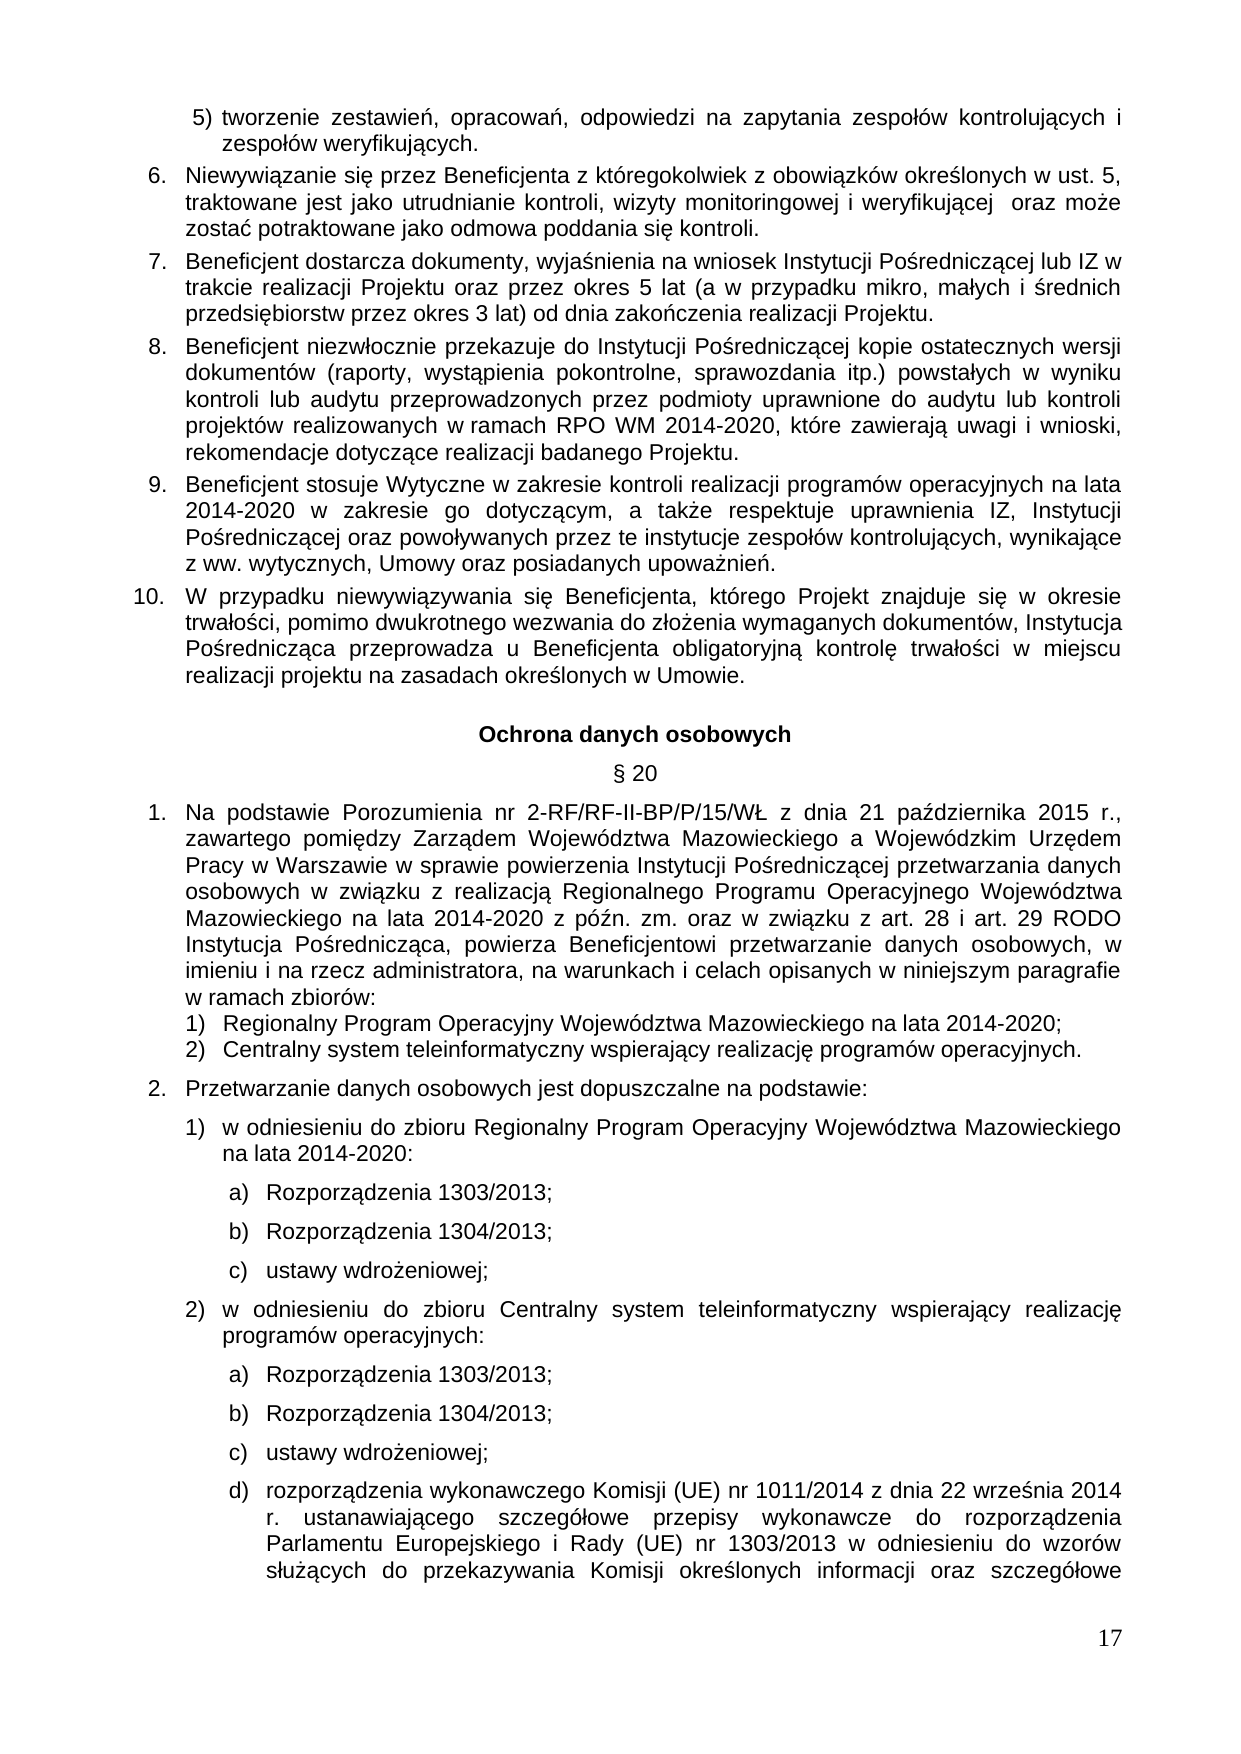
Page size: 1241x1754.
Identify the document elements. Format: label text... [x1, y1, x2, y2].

list tworzenie zestawień, opracowań, odpowiedzi na zapytania zespołów kontrolujących i zespołów weryfikujących. [192, 103, 1122, 156]
list Beneficjent dostarcza dokumenty, wyjaśnienia na wniosek Instytucji Pośredniczącej lub IZ w trakcie realizacji Projektu oraz przez okres 5 lat (a w przypadku mikro, małych i średnich przedsiębiorstw przez okres 3 lat) od dnia zakończenia realizacji Projektu. [148, 248, 1122, 327]
list Rozporządzenia 1304/2013; [229, 1400, 1122, 1426]
list Przetwarzanie danych osobowych jest dopuszczalne na podstawie: [148, 1075, 1122, 1101]
list Rozporządzenia 1303/2013; [229, 1361, 1122, 1387]
list Regionalny Program Operacyjny Województwa Mazowieckiego na lata 2014-2020; [185, 1010, 1122, 1036]
list ustawy wdrożeniowej; [229, 1439, 1122, 1465]
list Rozporządzenia 1303/2013; [229, 1179, 1122, 1206]
list Beneficjent stosuje Wytyczne w zakresie kontroli realizacji programów operacyjnych na lata 2014-2020 w zakresie go dotyczącym, a także respektuje uprawnienia IZ, Instytucji Pośredniczącej oraz powoływanych przez te instytucje zespołów kontrolujących, wynikające z ww. wytycznych, Umowy oraz posiadanych upoważnień. [148, 471, 1122, 576]
list W przypadku niewywiązywania się Beneficjenta, którego Projekt znajduje się w okresie trwałości, pomimo dwukrotnego wezwania do złożenia wymaganych dokumentów, Instytucja Pośrednicząca przeprowadza u Beneficjenta obligatoryjną kontrolę trwałości w miejscu realizacji projektu na zasadach określonych w Umowie. [133, 583, 1122, 688]
list Centralny system teleinformatyczny wspierający realizację programów operacyjnych. [185, 1036, 1122, 1063]
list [229, 1477, 1122, 1583]
list Beneficjent niezwłocznie przekazuje do Instytucji Pośredniczącej kopie ostatecznych wersji dokumentów (raporty, wystąpienia pokontrolne, sprawozdania itp.) powstałych w wyniku kontroli lub audytu przeprowadzonych przez podmioty uprawnione do audytu lub kontroli projektów realizowanych w ramach RPO WM 2014-2020, które zawierają uwagi i wnioski, rekomendacje dotyczące realizacji badanego Projektu. [148, 333, 1122, 465]
subtitle § 20 [148, 760, 1122, 787]
list w odniesieniu do zbioru Regionalny Program Operacyjny Województwa Mazowieckiego na lata 2014-2020: [185, 1114, 1122, 1167]
list ustawy wdrożeniowej; [229, 1257, 1122, 1283]
subtitle Ochrona danych osobowych [148, 721, 1122, 747]
list Na podstawie Porozumienia nr 2-RF/RF-II-BP/P/15/WŁ z dnia 21 października 2015 r., zawartego pomiędzy Zarządem Województwa Mazowieckiego a Wojewódzkim Urzędem Pracy w Warszawie w sprawie powierzenia Instytucji Pośredniczącej przetwarzania danych osobowych w związku z realizacją Regionalnego Programu Operacyjnego Województwa Mazowieckiego na lata 2014-2020 z późn. zm. oraz w związku z art. 28 i art. 29 RODO Instytucja Pośrednicząca, powierza Beneficjentowi przetwarzanie danych osobowych, w imieniu i na rzecz administratora, na warunkach i celach opisanych w niniejszym paragrafie w ramach zbiorów: [148, 799, 1122, 1010]
list Niewywiązanie się przez Beneficjenta z któregokolwiek z obowiązków określonych w ust. 5, traktowane jest jako utrudnianie kontroli, wizyty monitoringowej i weryfikującej oraz może zostać potraktowane jako odmowa poddania się kontroli. [148, 162, 1122, 241]
list Rozporządzenia 1304/2013; [229, 1218, 1122, 1244]
list w odniesieniu do zbioru Centralny system teleinformatyczny wspierający realizację programów operacyjnych: [185, 1296, 1122, 1348]
